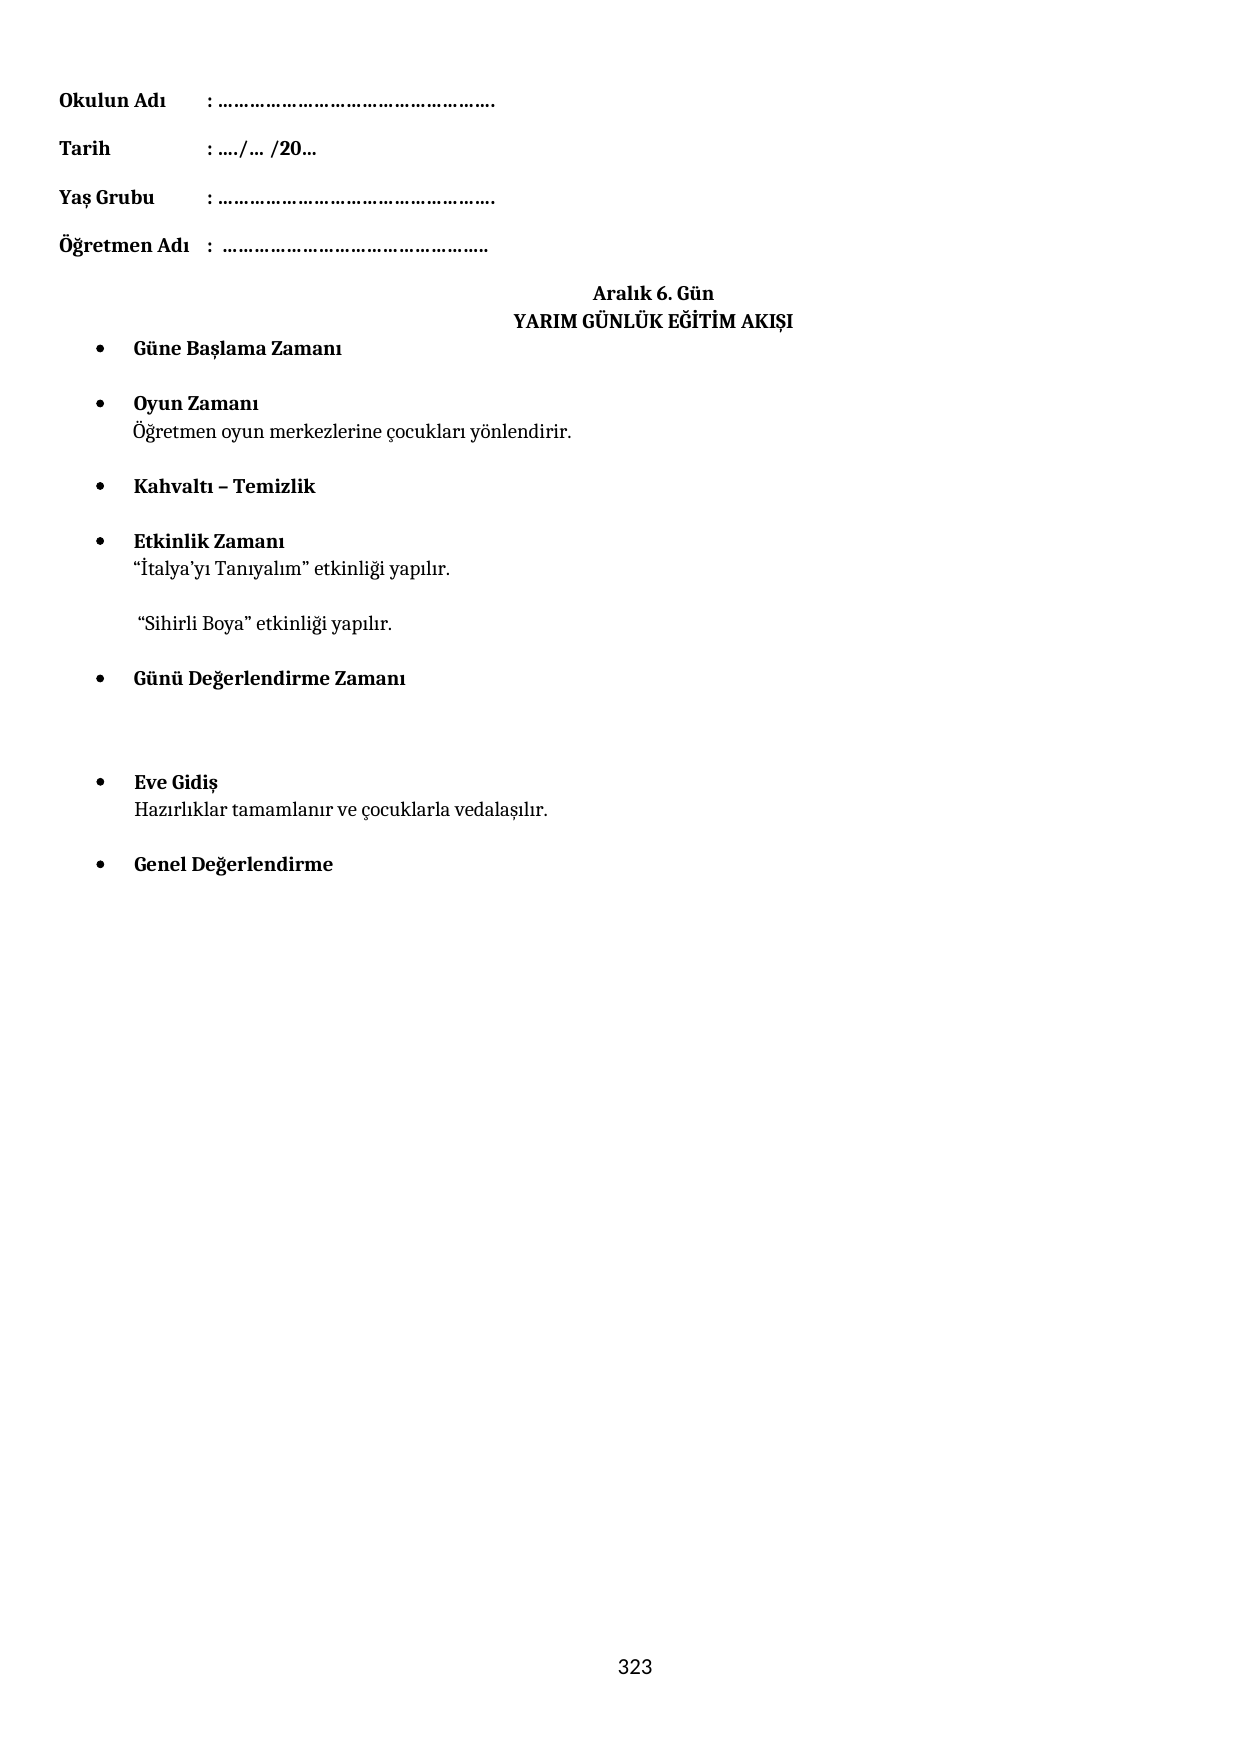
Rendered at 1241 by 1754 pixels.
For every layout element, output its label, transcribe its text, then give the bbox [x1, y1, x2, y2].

list Eve Gidiş [97, 770, 1211, 794]
text YARIM GÜNLÜK EĞİTİM AKIŞI [96, 309, 1211, 333]
text Öğretmen Adı : ………………………………………….. [59, 234, 1211, 258]
text Yaş Grubu : ……………………………………………. [59, 185, 1211, 209]
text Aralık 6. Gün [96, 282, 1211, 306]
list Güne Başlama Zamanı [96, 337, 1211, 361]
list Etkinlik Zamanı [96, 529, 1211, 553]
text Okulun Adı : ……………………………………………. [59, 89, 1211, 113]
text “Sihirli Boya” etkinliği yapılır. [133, 612, 1211, 636]
list Genel Değerlendirme [97, 853, 1211, 877]
text “İtalya’yı Tanıyalım” etkinliği yapılır. [133, 557, 1211, 581]
list Oyun Zamanı [96, 392, 1211, 416]
text Tarih : …./… /20… [59, 137, 1211, 161]
text Öğretmen oyun merkezlerine çocukları yönlendirir. [133, 419, 1211, 443]
list Kahvaltı – Temizlik [96, 474, 1211, 498]
list Günü Değerlendirme Zamanı [96, 667, 1211, 691]
list Hazırlıklar tamamlanır ve çocuklarla vedalaşılır. [134, 798, 1211, 822]
